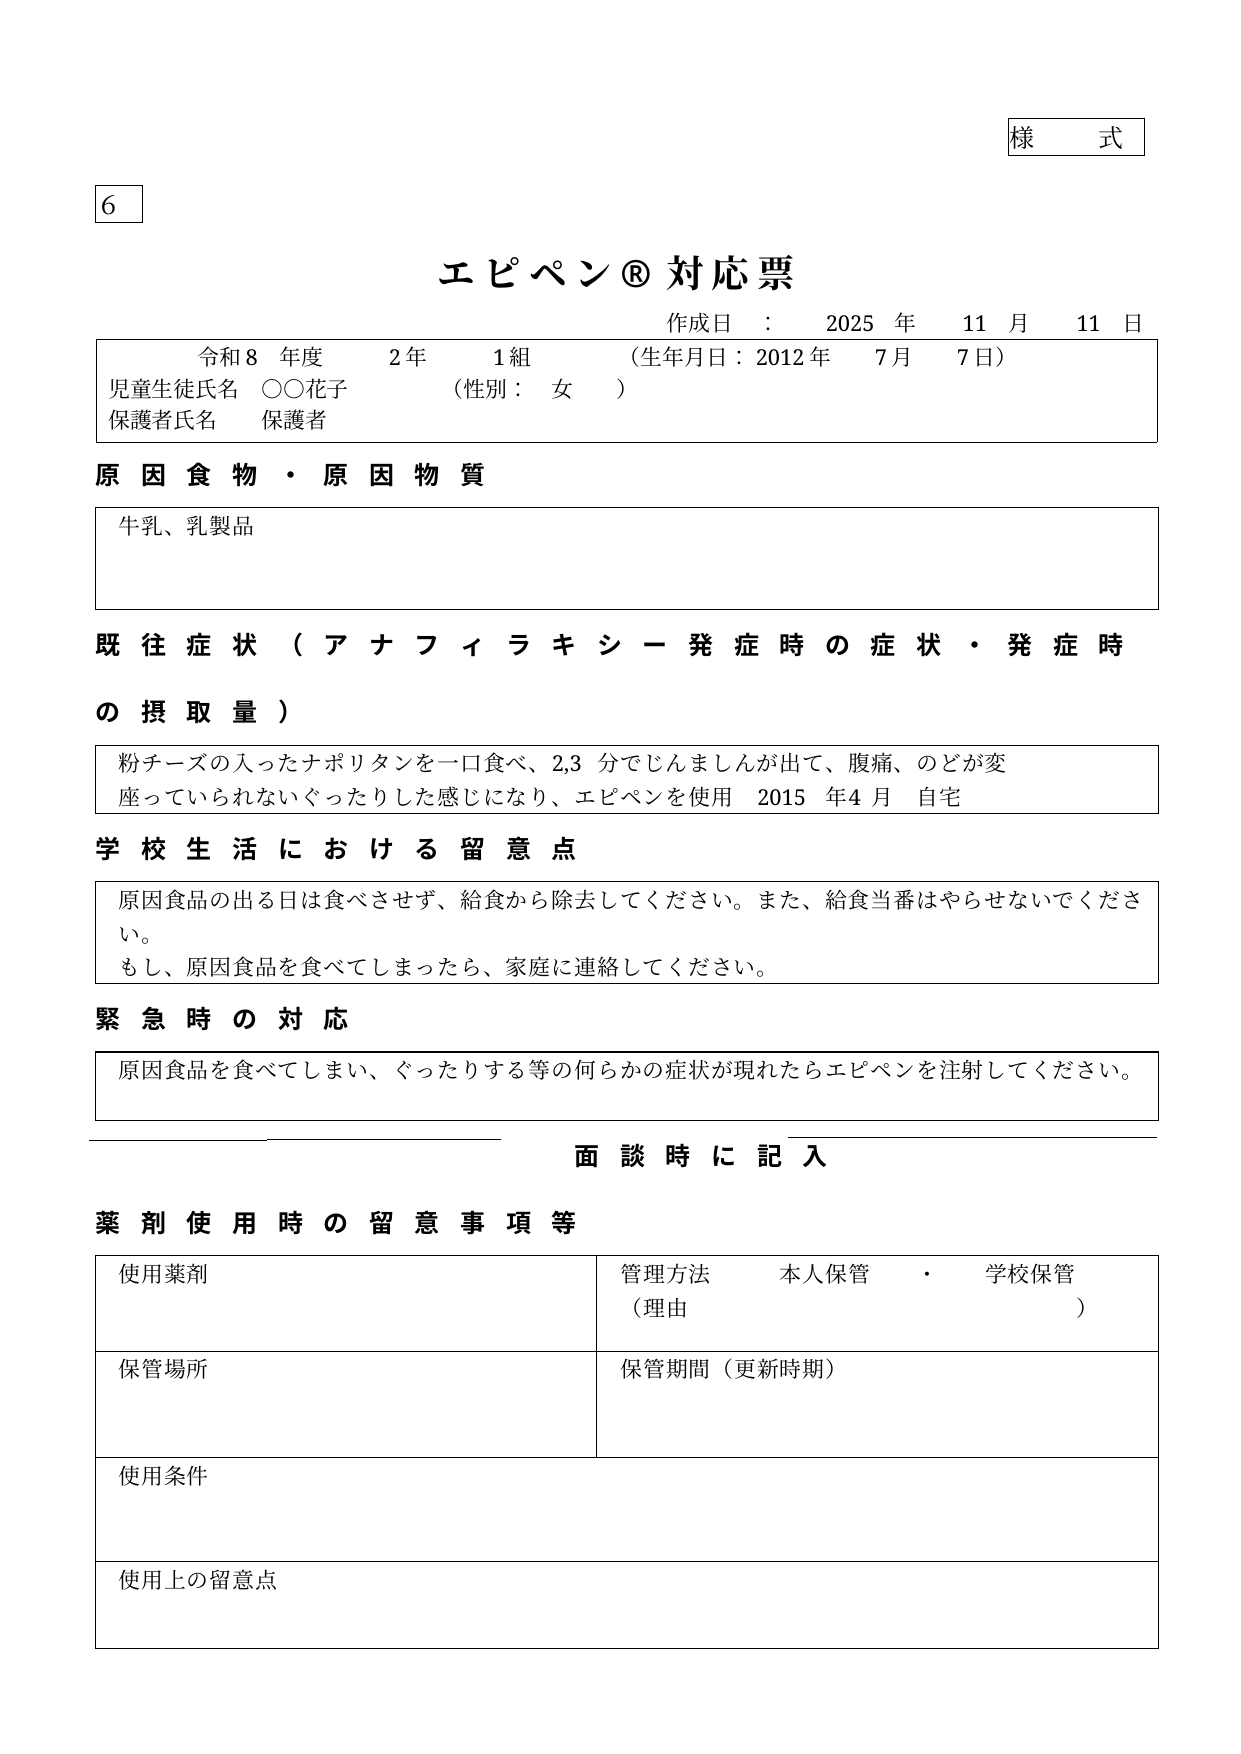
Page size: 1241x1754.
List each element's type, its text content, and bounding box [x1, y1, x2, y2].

table_header 牛乳、乳製品 [96, 508, 1158, 609]
table_header 使用薬剤 [96, 1256, 596, 1351]
table_cell 使用条件 [96, 1458, 1158, 1561]
text 様式６ [95, 103, 1145, 238]
text 作成日 ： 2025年 11月 11日 [95, 305, 1145, 339]
table_header 管理方法 本人保管 ・ 学校保管 （理由 ） [597, 1256, 1158, 1351]
text 既往症状（アナフィラキシー発症時の症状・発症時の摂取量） [95, 610, 1145, 744]
text 学校生活における留意点 [95, 814, 1145, 881]
table_cell 保管場所 [96, 1352, 596, 1457]
table_cell 保管期間（更新時期） [597, 1352, 1158, 1457]
table_header 粉チーズの入ったナポリタンを一口食べ、2,3分でじんましんが出て、腹痛、のどが変 座っていられないぐったりした感じになり、エピペンを使用 2015年4月 自宅 [96, 746, 1158, 813]
table_header 原因食品を食べてしまい、ぐったりする等の何らかの症状が現れたらエピペンを注射してください。 [96, 1053, 1158, 1120]
text 原因食物・原因物質 [95, 439, 1145, 507]
table_header 原因食品の出る日は食べさせず、給食から除去してください。また、給食当番はやらせないでください。 もし、原因食品を食べてしまったら、家庭に連絡してください。 [96, 882, 1158, 983]
text エピペン®対応票 [95, 238, 1145, 305]
text 緊急時の対応 [95, 984, 1145, 1051]
text 薬剤使用時の留意事項等 [95, 1188, 1145, 1255]
text 面談時に記入 [95, 1121, 1145, 1188]
table_cell 使用上の留意点 [96, 1562, 1158, 1648]
